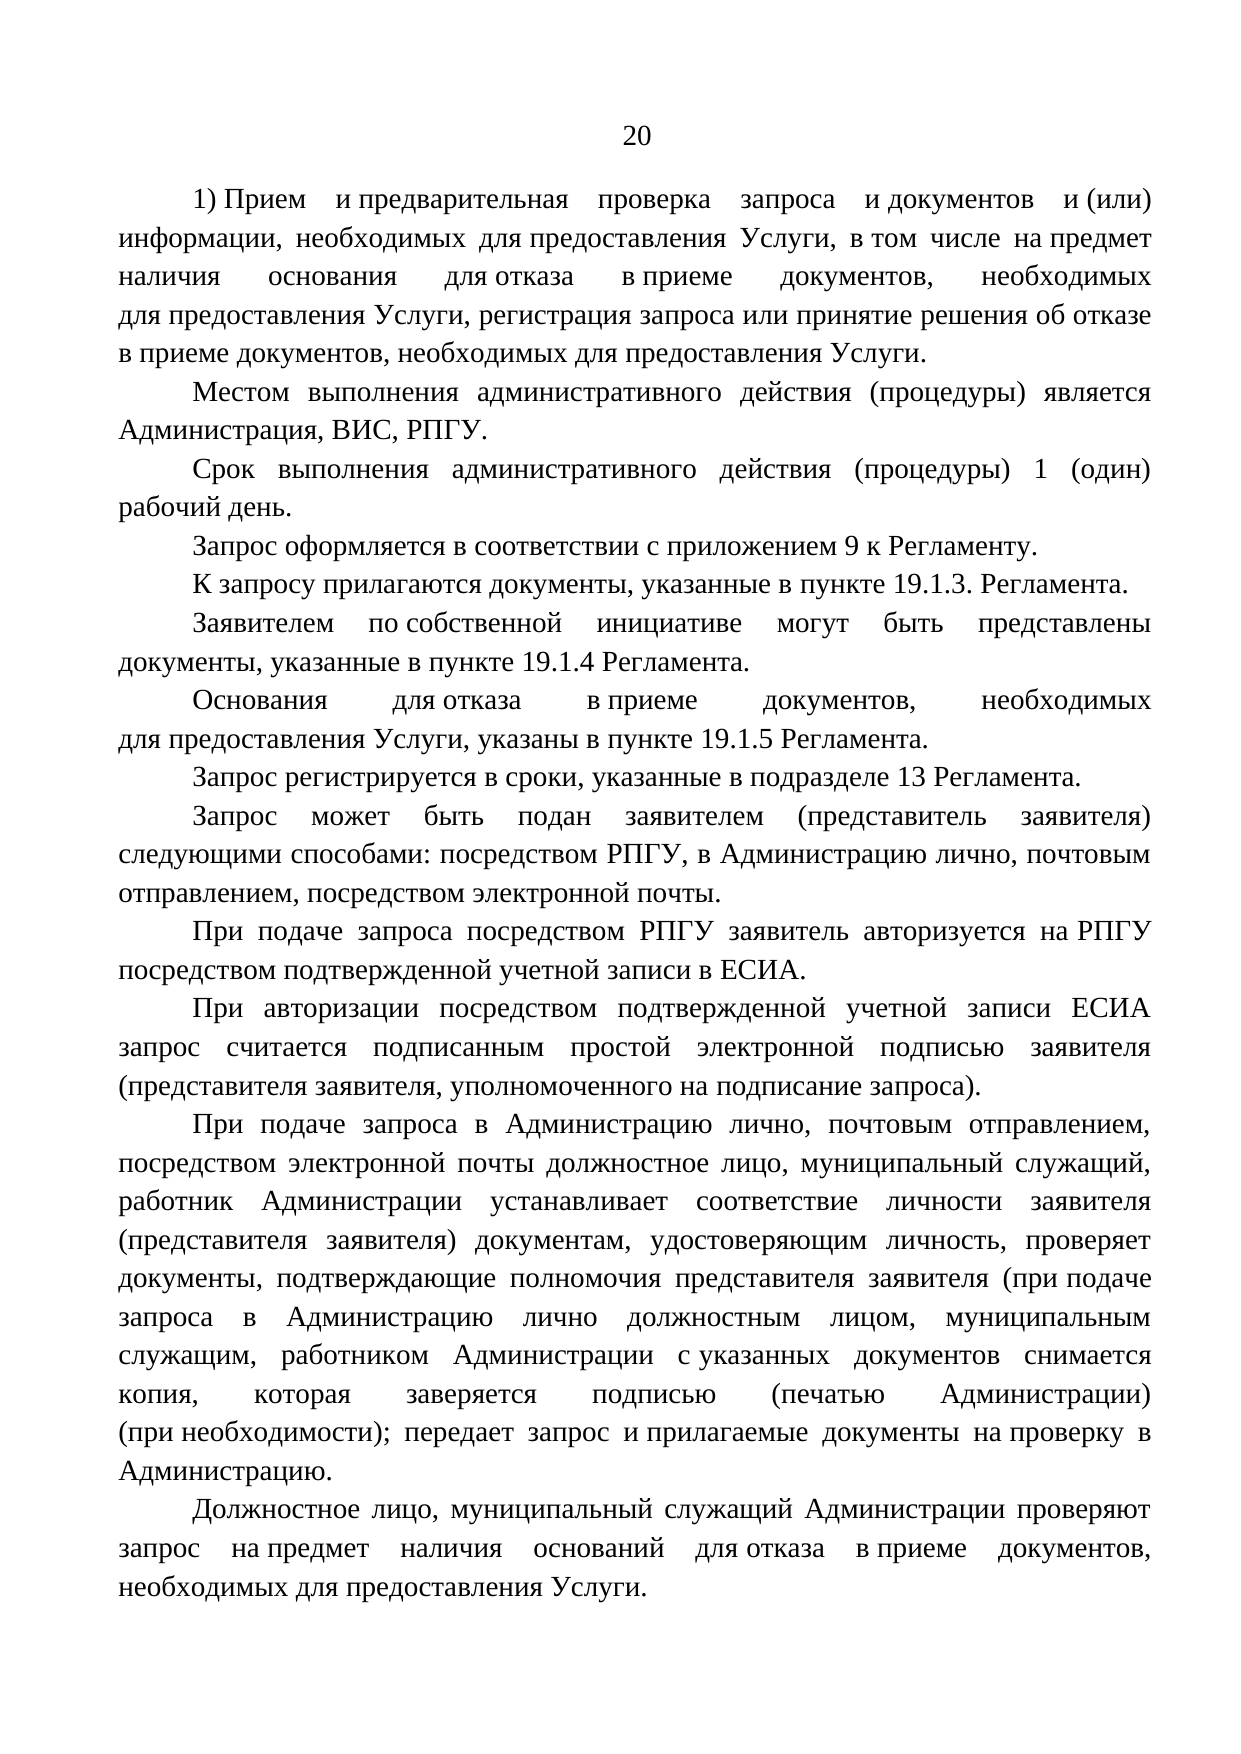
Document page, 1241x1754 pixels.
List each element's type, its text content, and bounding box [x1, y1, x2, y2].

text Основания для отказа в приеме документов, необходимых для предоставления Услуги, указаны в пункте 19.1.5 Регламента. [118, 682, 1152, 754]
text 1) Прием и предварительная проверка запроса и документов и (или) информации, необходимых для предоставления Услуги, в том числе на предмет наличия основания для отказа в приеме документов, необходимых для предоставления Услуги, регистрация запроса или принятие решения об отказе в приеме документов, необходимых для предоставления Услуги. [118, 181, 1152, 369]
text Запрос регистрируется в сроки, указанные в подразделе 13 Регламента. [118, 759, 1152, 793]
text Запрос может быть подан заявителем (представитель заявителя) следующими способами: посредством РПГУ, в Администрацию лично, почтовым отправлением, посредством электронной почты. [118, 798, 1152, 908]
text Заявителем по собственной инициативе могут быть представлены документы, указанные в пункте 19.1.4 Регламента. [118, 605, 1152, 677]
text Местом выполнения административного действия (процедуры) является Администрация, ВИС, РПГУ. [118, 374, 1152, 446]
text При подаче запроса в Администрацию лично, почтовым отправлением, посредством электронной почты должностное лицо, муниципальный служащий, работник Администрации устанавливает соответствие личности заявителя (представителя заявителя) документам, удостоверяющим личность, проверяет документы, подтверждающие полномочия представителя заявителя (при подаче запроса в Администрацию лично должностным лицом, муниципальным служащим, работником Администрации с указанных документов снимается копия, которая заверяется подписью (печатью Администрации) (при необходимости); передает запрос и прилагаемые документы на проверку в Администрацию. [118, 1106, 1152, 1487]
text При подаче запроса посредством РПГУ заявитель авторизуется на РПГУ посредством подтвержденной учетной записи в ЕСИА. [118, 913, 1152, 986]
text Должностное лицо, муниципальный служащий Администрации проверяют запрос на предмет наличия оснований для отказа в приеме документов, необходимых для предоставления Услуги. [118, 1492, 1152, 1602]
text Срок выполнения административного действия (процедуры) 1 (один) рабочий день. [118, 451, 1152, 523]
text При авторизации посредством подтвержденной учетной записи ЕСИА запрос считается подписанным простой электронной подписью заявителя (представителя заявителя, уполномоченного на подписание запроса). [118, 991, 1152, 1101]
text Запрос оформляется в соответствии с приложением 9 к Регламенту. [118, 528, 1152, 562]
text К запросу прилагаются документы, указанные в пункте 19.1.3. Регламента. [118, 567, 1152, 600]
